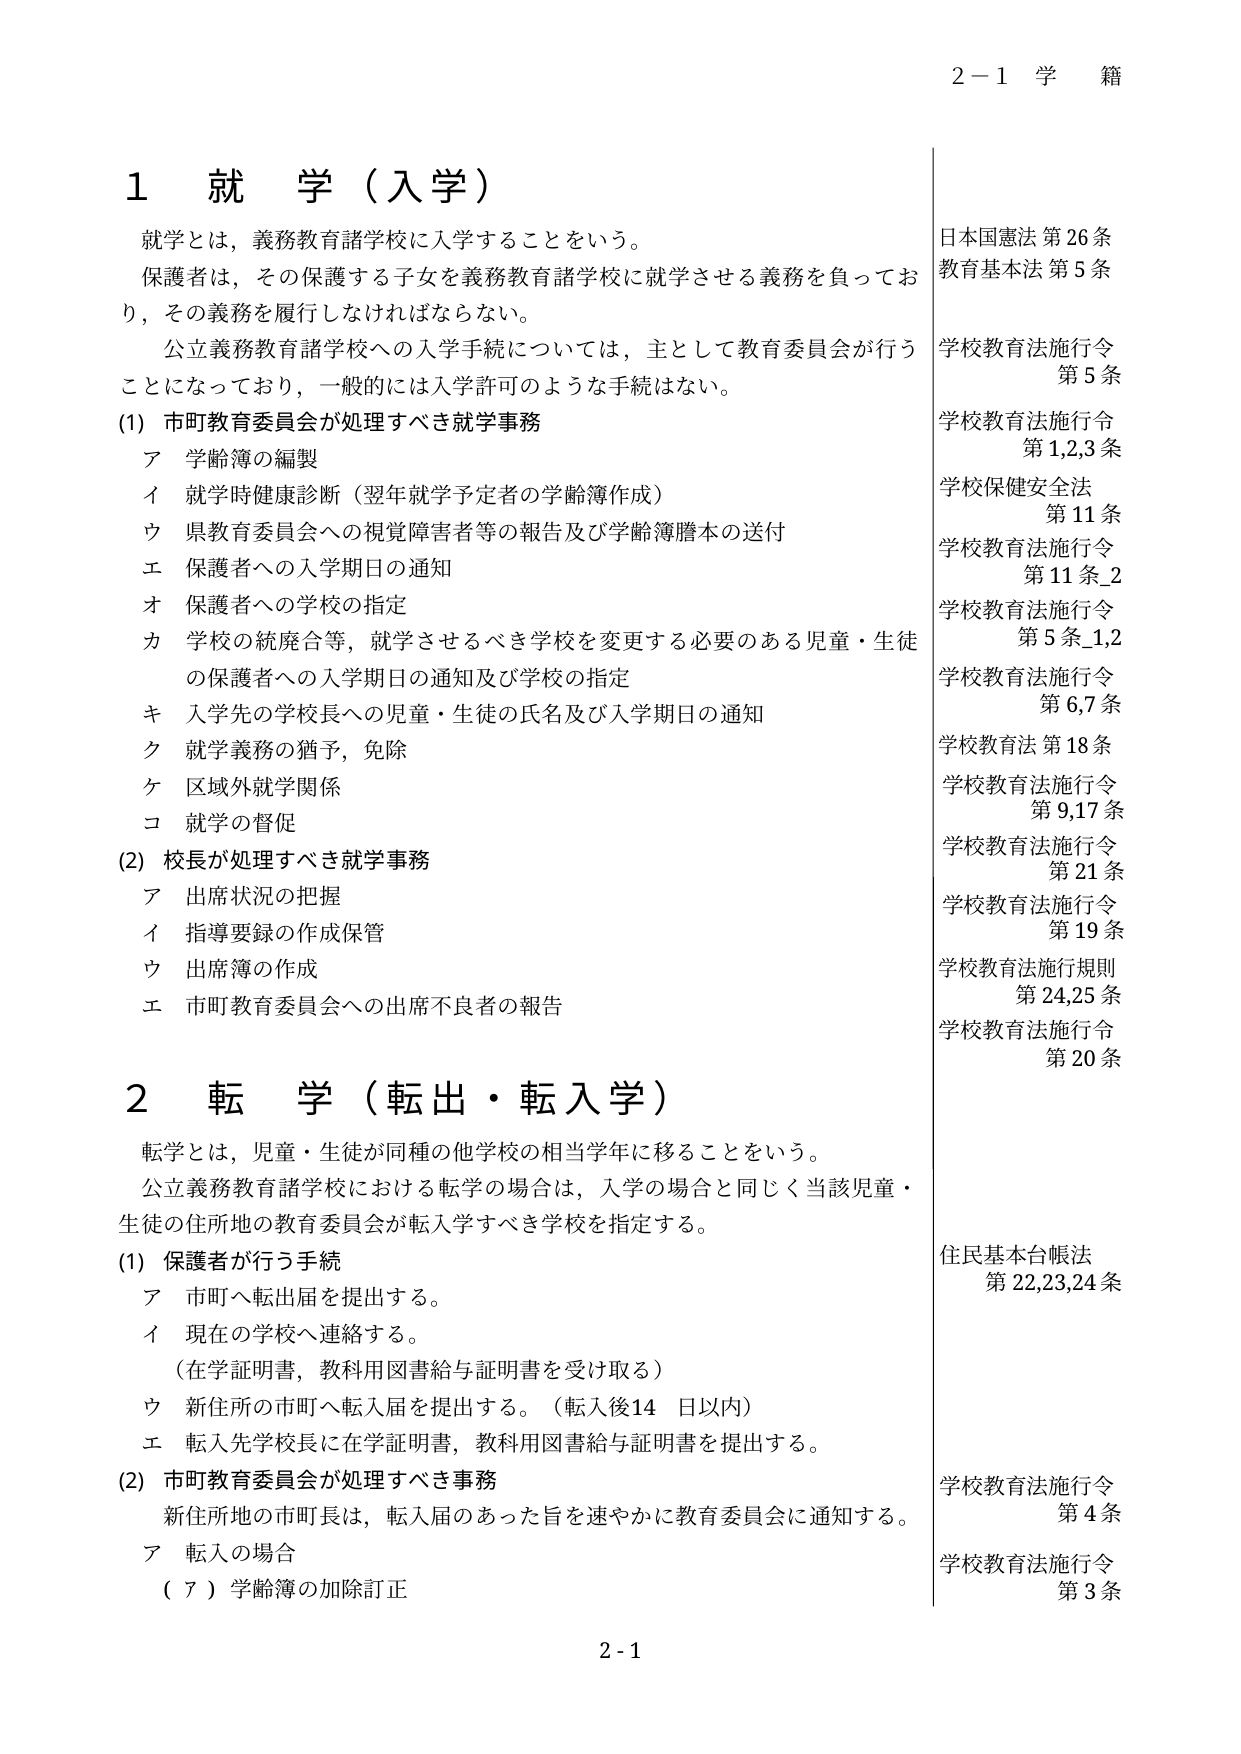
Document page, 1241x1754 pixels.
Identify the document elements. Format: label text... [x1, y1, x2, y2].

text ２ 転 学（転出・転入学） [118, 1059, 921, 1132]
text イ 就学時健康診断（翌年就学予定者の学齢簿作成） [141, 476, 921, 512]
text ク 就学義務の猶予，免除 [141, 731, 921, 768]
text ケ 区域外就学関係 [141, 768, 921, 804]
text 就学とは，義務教育諸学校に入学することをいう。 [118, 221, 921, 257]
text カ 学校の統廃合等，就学させるべき学校を変更する必要のある児童・生徒の保護者への入学期日の通知及び学校の指定 [141, 622, 921, 695]
text オ 保護者への学校の指定 [141, 585, 921, 622]
text キ 入学先の学校長への児童・生徒の氏名及び入学期日の通知 [141, 695, 921, 731]
text イ 現在の学校へ連絡する。 [141, 1314, 921, 1351]
text 転学とは，児童・生徒が同種の他学校の相当学年に移ることをいう。 [118, 1132, 921, 1169]
text (1) 保護者が行う手続 [118, 1242, 921, 1278]
text ア 転入の場合 [141, 1533, 921, 1570]
text (ｱ) 学齢簿の加除訂正 [163, 1570, 921, 1606]
text イ 指導要録の作成保管 [141, 913, 921, 950]
text ア 市町へ転出届を提出する。 [141, 1278, 921, 1314]
text ウ 県教育委員会への視覚障害者等の報告及び学齢簿謄本の送付 [141, 512, 921, 549]
text ウ 出席簿の作成 [141, 950, 921, 986]
text ウ 新住所の市町へ転入届を提出する。（転入後14日以内） [141, 1387, 921, 1424]
text (2) 校長が処理すべき就学事務 [118, 841, 921, 877]
text 公立義務教育諸学校における転学の場合は，入学の場合と同じく当該児童・生徒の住所地の教育委員会が転入学すべき学校を指定する。 [118, 1169, 921, 1242]
text ア 学齢簿の編製 [141, 439, 921, 476]
text ア 出席状況の把握 [141, 877, 921, 913]
text (1) 市町教育委員会が処理すべき就学事務 [118, 403, 921, 439]
text １ 就 学（入学） [118, 148, 921, 221]
text エ 保護者への入学期日の通知 [141, 549, 921, 585]
text エ 市町教育委員会への出席不良者の報告 [141, 986, 921, 1023]
text (2) 市町教育委員会が処理すべき事務 [118, 1460, 921, 1497]
text エ 転入先学校長に在学証明書，教科用図書給与証明書を提出する。 [141, 1424, 921, 1460]
text 保護者は，その保護する子女を義務教育諸学校に就学させる義務を負っており，その義務を履行しなければならない。 [118, 257, 921, 330]
text （在学証明書，教科用図書給与証明書を受け取る） [163, 1351, 921, 1387]
text 公立義務教育諸学校への入学手続については，主として教育委員会が行うことになっており，一般的には入学許可のような手続はない。 [118, 330, 921, 403]
text コ 就学の督促 [141, 804, 921, 841]
text 新住所地の市町長は，転入届のあった旨を速やかに教育委員会に通知する。 [141, 1497, 921, 1533]
